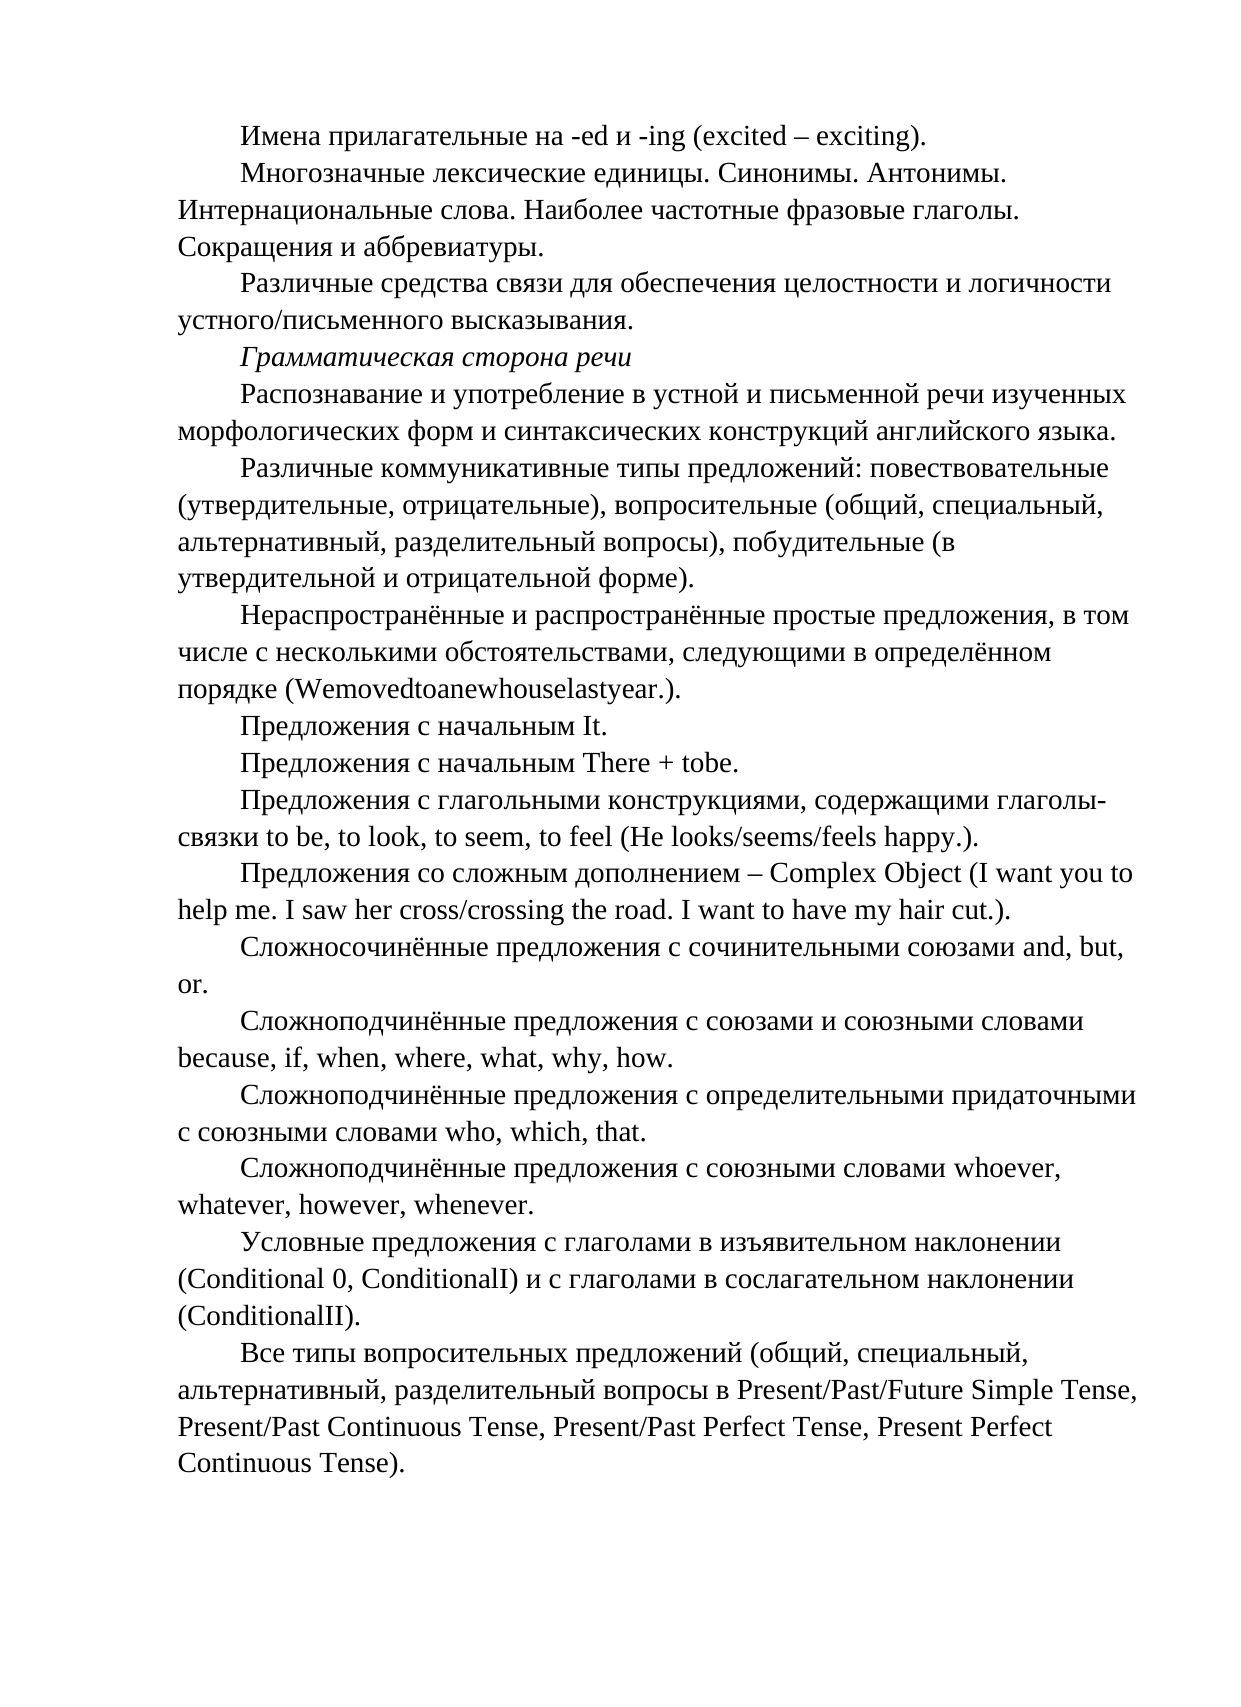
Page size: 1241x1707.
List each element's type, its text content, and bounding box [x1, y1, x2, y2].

text Предложения с начальным It. [177, 708, 1152, 742]
text Сложноподчинённые предложения с союзами и союзными словами because, if, when, where, what, why, how. [177, 1003, 1152, 1073]
text Многозначные лексические единицы. Синонимы. Антонимы. Интернациональные слова. Наиболее частотные фразовые глаголы. Сокращения и аббревиатуры. [177, 155, 1152, 262]
text Сложноподчинённые предложения с союзными словами whoever, whatever, however, whenever. [177, 1151, 1152, 1221]
text Сложносочинённые предложения с сочинительными союзами and, but, or. [177, 929, 1152, 1000]
text Распознавание и употребление в устной и письменной речи изученных морфологических форм и синтаксических конструкций английского языка. [177, 376, 1152, 447]
text Предложения с начальным There + tobe. [177, 745, 1152, 778]
text Имена прилагательные на -ed и -ing (excited – exciting). [177, 118, 1152, 152]
text Предложения cо сложным дополнением – Complex Object (I want you to help me. I saw her cross/crossing the road. I want to have my hair cut.). [177, 856, 1152, 926]
text Грамматическая сторона речи [177, 339, 1152, 373]
text Условные предложения с глаголами в изъявительном наклонении (Conditional 0, ConditionalI) и с глаголами в сослагательном наклонении (ConditionalII). [177, 1224, 1152, 1332]
text Различные средства связи для обеспечения целостности и логичности устного/письменного высказывания. [177, 266, 1152, 336]
text Нераспространённые и распространённые простые предложения, в том числе с несколькими обстоятельствами, следующими в определённом порядке (Wemovedtoanewhouselastyear.). [177, 597, 1152, 705]
text Все типы вопросительных предложений (общий, специальный, альтернативный, разделительный вопросы в Present/Past/Future Simple Tense, Present/Past Continuous Tense, Present/Past Perfect Tense, Present Perfect Continuous Tense). [177, 1335, 1152, 1479]
text Различные коммуникативные типы предложений: повествовательные (утвердительные, отрицательные), вопросительные (общий, специальный, альтернативный, разделительный вопросы), побудительные (в утвердительной и отрицательной форме). [177, 450, 1152, 594]
text Сложноподчинённые предложения с определительными придаточными с союзными словами who, which, that. [177, 1077, 1152, 1147]
text Предложения с глагольными конструкциями, содержащими глаголы-связки to be, to look, to seem, to feel (He looks/seems/feels happy.). [177, 782, 1152, 852]
